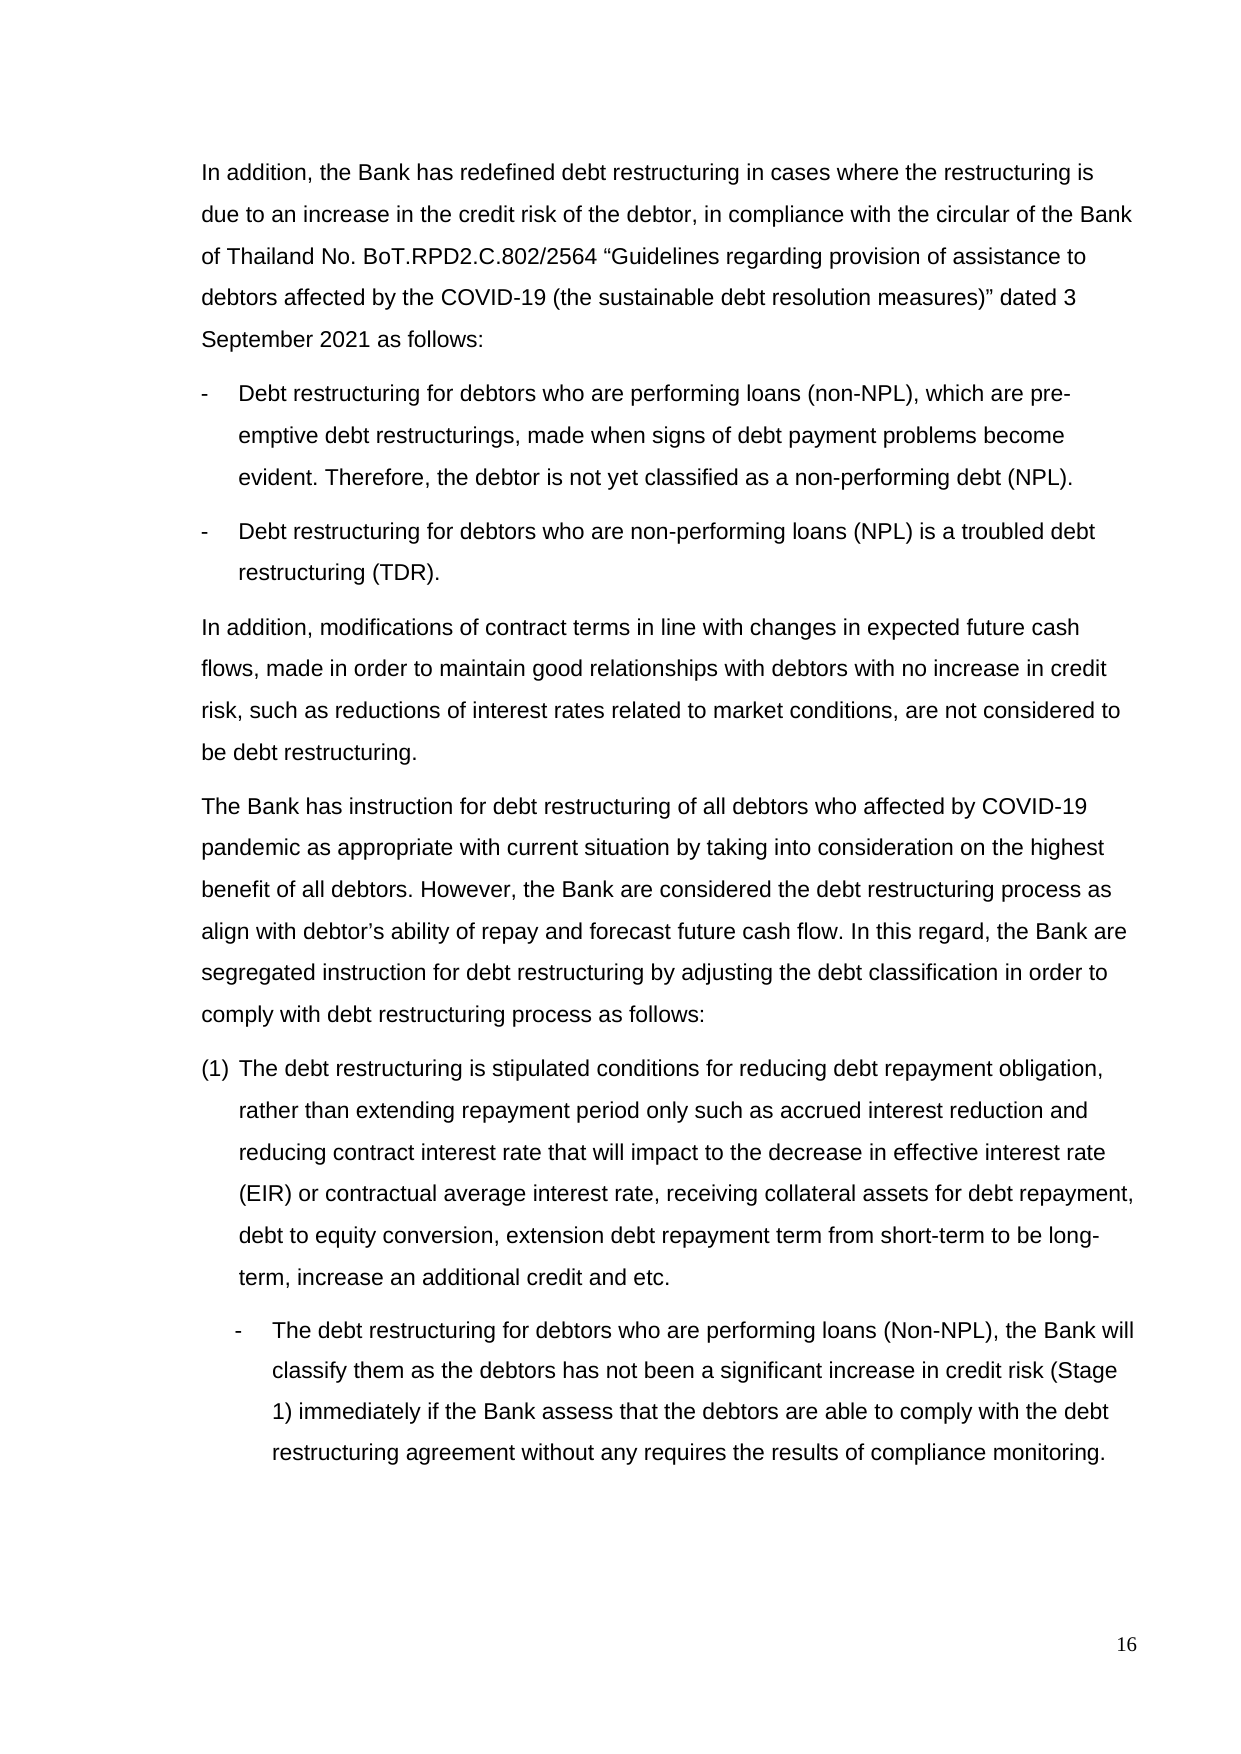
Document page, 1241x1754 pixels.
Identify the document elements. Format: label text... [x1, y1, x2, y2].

text In addition, the Bank has redefined debt restructuring in cases where the restructuring is due to an increase in the credit risk of the debtor, in compliance with the circular of the Bank of Thailand No. BoT.RPD2.C.802/2564 “Guidelines regarding provision of assistance to debtors affected by the COVID-19 (the sustainable debt resolution measures)” dated 3 September 2021 as follows: [201, 147, 1137, 356]
text - Debt restructuring for debtors who are non-performing loans (NPL) is a troubled debt restructuring (TDR). [201, 506, 1137, 589]
list The debt restructuring is stipulated conditions for reducing debt repayment obligation, rather than extending repayment period only such as accrued interest reduction and reducing contract interest rate that will impact to the decrease in effective interest rate (EIR) or contractual average interest rate, receiving collateral assets for debt repayment, debt to equity conversion, extension debt repayment term from short-term to be long-term, increase an additional credit and etc. [201, 1043, 1137, 1293]
list The debt restructuring for debtors who are performing loans (Non-NPL), the Bank will classify them as the debtors has not been a significant increase in credit risk (Stage 1) immediately if the Bank assess that the debtors are able to comply with the debt restructuring agreement without any requires the results of compliance monitoring. [234, 1306, 1137, 1468]
text - Debt restructuring for debtors who are performing loans (non-NPL), which are pre-emptive debt restructurings, made when signs of debt payment problems become evident. Therefore, the debtor is not yet classified as a non-performing debt (NPL). [201, 368, 1137, 493]
text The Bank has instruction for debt restructuring of all debtors who affected by COVID-19 pandemic as appropriate with current situation by taking into consideration on the highest benefit of all debtors. However, the Bank are considered the debt restructuring process as align with debtor’s ability of repay and forecast future cash flow. In this regard, the Bank are segregated instruction for debt restructuring by adjusting the debt classification in order to comply with debt restructuring process as follows: [201, 781, 1137, 1031]
text In addition, modifications of contract terms in line with changes in expected future cash flows, made in order to maintain good relationships with debtors with no increase in credit risk, such as reductions of interest rates related to market conditions, are not considered to be debt restructuring. [201, 602, 1137, 768]
